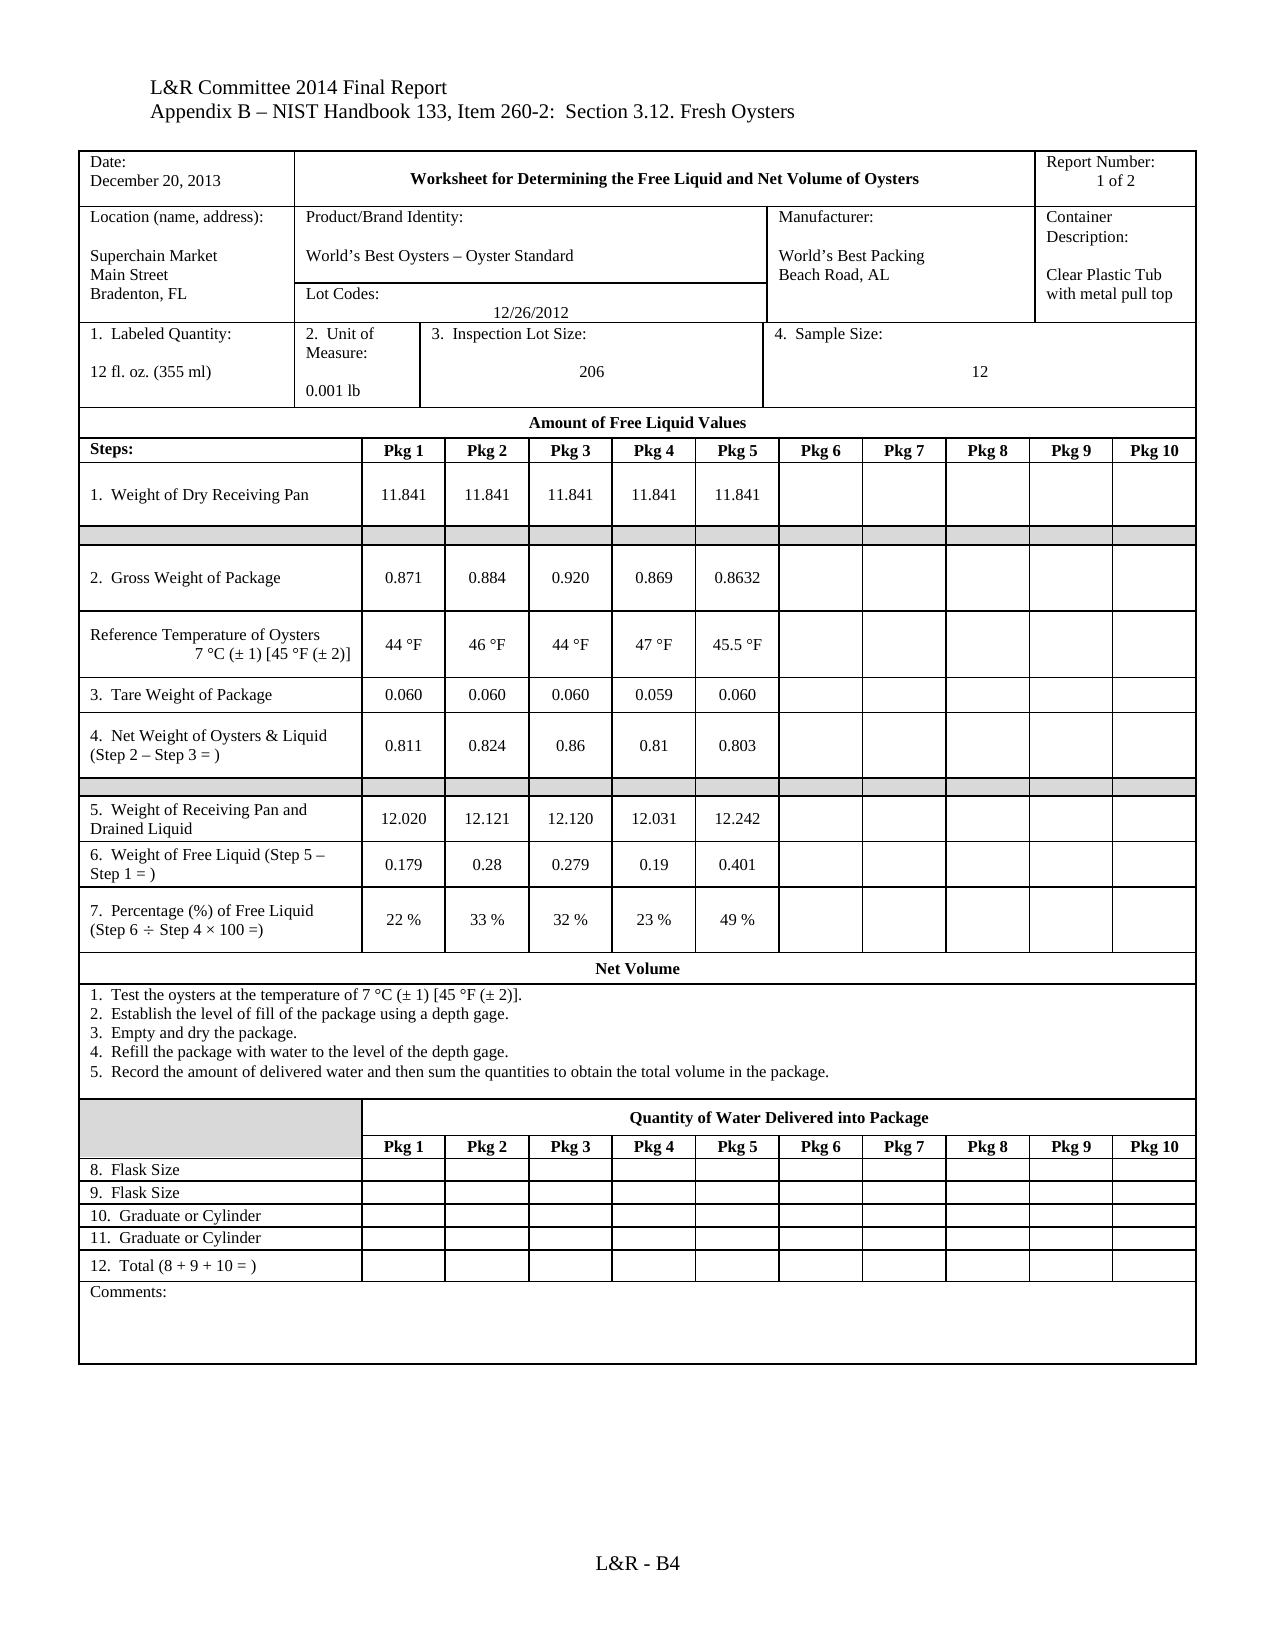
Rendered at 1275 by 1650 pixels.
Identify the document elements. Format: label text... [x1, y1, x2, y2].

table_header Worksheet for Determining the Free Liquid and Net Volume of Oysters [295, 152, 1034, 206]
table_cell [696, 1205, 778, 1226]
table_cell Pkg 6 [780, 439, 862, 462]
table_cell Pkg 8 [947, 1136, 1029, 1157]
table_cell [863, 842, 945, 886]
table_cell 0.920 [530, 546, 611, 610]
table_cell 0.824 [446, 713, 528, 777]
table_cell [863, 678, 945, 712]
table_cell [1030, 842, 1112, 886]
table_cell 49 % [696, 888, 778, 952]
table_cell [863, 713, 945, 777]
table_cell 0.86 [530, 713, 611, 777]
table_cell [363, 779, 444, 795]
table_cell [947, 612, 1029, 676]
table_cell [780, 612, 862, 676]
table_cell 0.8632 [696, 546, 778, 610]
table_cell [363, 1251, 444, 1281]
table_cell [1030, 1251, 1112, 1281]
table_cell 8. Flask Size [80, 1159, 361, 1180]
table_cell [446, 779, 528, 795]
table_cell 0.81 [613, 713, 695, 777]
table_cell [446, 1205, 528, 1226]
table_cell 6. Weight of Free Liquid (Step 5 – Step 1 = ) [80, 842, 361, 886]
table_cell [613, 527, 695, 544]
table_cell [530, 1205, 611, 1226]
table_cell Pkg 8 [947, 439, 1029, 462]
table_cell 0.811 [363, 713, 444, 777]
table_cell Steps: [80, 439, 361, 462]
table_cell 0.179 [363, 842, 444, 886]
table_cell [1030, 1159, 1112, 1180]
table_cell 44 °F [530, 612, 611, 676]
table_cell [780, 797, 862, 841]
table_cell Product/Brand Identity: World’s Best Oysters – Oyster Standard [295, 207, 766, 282]
table_cell 0.869 [613, 546, 695, 610]
table_cell 1. Test the oysters at the temperature of 7 °C (± 1) [45 °F (± 2)]. 2. Establish the level of fill of the package using a depth gage. 3. Empty and dry the package. 4. Refill the package with water to the level of the depth gage. 5. Record the amount of delivered water and then sum the quantities to obtain the total volume in the package. [80, 985, 1195, 1098]
table_cell Location (name, address): Superchain Market Main Street Bradenton, FL [80, 207, 294, 322]
table_cell 0.060 [696, 678, 778, 712]
table_cell [1030, 612, 1112, 676]
table_cell [1030, 1205, 1112, 1226]
table_cell [780, 1205, 862, 1226]
table_cell Pkg 4 [613, 1136, 695, 1157]
table_cell [1030, 713, 1112, 777]
table_cell [1113, 463, 1195, 525]
table_cell [780, 1159, 862, 1180]
table_cell [1113, 1228, 1195, 1249]
table_cell [1113, 797, 1195, 841]
table_cell 46 °F [446, 612, 528, 676]
table_cell [1113, 713, 1195, 777]
table_cell [446, 1159, 528, 1180]
table_header Report Number: 1 of 2 [1036, 152, 1195, 206]
table_cell [780, 842, 862, 886]
table_cell [613, 1228, 695, 1249]
table_cell 0.803 [696, 713, 778, 777]
table_cell 2. Unit of Measure: 0.001 lb [295, 323, 419, 407]
table_cell [1030, 779, 1112, 795]
table_cell 11.841 [613, 463, 695, 525]
table_cell 3. Tare Weight of Package [80, 678, 361, 712]
table_cell [363, 527, 444, 544]
table_cell 4. Net Weight of Oysters & Liquid (Step 2 – Step 3 = ) [80, 713, 361, 777]
table_cell [446, 1182, 528, 1203]
table_cell [863, 1159, 945, 1180]
table_cell Pkg 6 [780, 1136, 862, 1157]
table_cell [613, 1159, 695, 1180]
table_cell [947, 1205, 1029, 1226]
table_cell 0.060 [530, 678, 611, 712]
table_cell [530, 1251, 611, 1281]
table_cell [696, 1251, 778, 1281]
table_cell [780, 888, 862, 952]
table_cell [530, 1159, 611, 1180]
table_cell 1. Weight of Dry Receiving Pan [80, 463, 361, 525]
table_cell 12.121 [446, 797, 528, 841]
table_cell [863, 1228, 945, 1249]
table_cell 10. Graduate or Cylinder [80, 1205, 361, 1226]
table_cell [863, 779, 945, 795]
table_cell [1113, 842, 1195, 886]
table_cell 12. Total (8 + 9 + 10 = ) [80, 1251, 361, 1281]
table_cell Lot Codes: 12/26/2012 [295, 284, 766, 322]
table_cell [947, 678, 1029, 712]
table_cell Quantity of Water Delivered into Package [363, 1100, 1195, 1134]
table_cell 2. Gross Weight of Package [80, 546, 361, 610]
table_cell [863, 1182, 945, 1203]
table_cell [530, 1228, 611, 1249]
table_cell [613, 1205, 695, 1226]
table_cell [863, 463, 945, 525]
table_cell [363, 1228, 444, 1249]
table_cell Net Volume [80, 953, 1195, 983]
table_cell [1030, 463, 1112, 525]
table_cell [613, 1182, 695, 1203]
table_cell [1030, 678, 1112, 712]
table_cell Pkg 10 [1113, 439, 1195, 462]
table_cell Pkg 10 [1113, 1136, 1195, 1157]
table_cell Pkg 4 [613, 439, 695, 462]
table_cell Pkg 7 [863, 439, 945, 462]
table_cell 0.28 [446, 842, 528, 886]
table_cell 9. Flask Size [80, 1182, 361, 1203]
table_cell [863, 1251, 945, 1281]
table_cell [363, 1159, 444, 1180]
table_cell [696, 1159, 778, 1180]
table_cell 47 °F [613, 612, 695, 676]
table_cell 0.060 [446, 678, 528, 712]
table_cell Pkg 1 [363, 439, 444, 462]
table_cell [80, 527, 361, 544]
table_cell 44 °F [363, 612, 444, 676]
table_cell Comments: [80, 1282, 1195, 1363]
table_cell 0.871 [363, 546, 444, 610]
table_cell [696, 1228, 778, 1249]
table_cell [780, 1251, 862, 1281]
table_cell Pkg 7 [863, 1136, 945, 1157]
table_cell Pkg 5 [696, 1136, 778, 1157]
table_cell [363, 1182, 444, 1203]
table_cell [947, 546, 1029, 610]
table_cell [530, 1182, 611, 1203]
table_cell [363, 1205, 444, 1226]
table_cell [530, 779, 611, 795]
table_cell [947, 842, 1029, 886]
table_header Date: December 20, 2013 [80, 152, 294, 206]
table_cell [863, 546, 945, 610]
table_cell [1113, 779, 1195, 795]
table_cell 0.059 [613, 678, 695, 712]
table_cell 7. Percentage (%) of Free Liquid (Step 6 Step 4 × 100 =) [80, 888, 361, 952]
table_cell 0.19 [613, 842, 695, 886]
table_cell 11.841 [363, 463, 444, 525]
table_cell 0.884 [446, 546, 528, 610]
table_cell 12.120 [530, 797, 611, 841]
table_cell 3. Inspection Lot Size: 206 [421, 323, 762, 407]
table_cell 0.060 [363, 678, 444, 712]
table_cell [1030, 527, 1112, 544]
table_cell [1030, 1182, 1112, 1203]
table_cell [696, 527, 778, 544]
table_cell [1113, 1205, 1195, 1226]
table_cell Amount of Free Liquid Values [80, 408, 1195, 437]
table_cell [780, 1182, 862, 1203]
table_cell [863, 527, 945, 544]
table_cell [947, 1182, 1029, 1203]
table_cell [947, 713, 1029, 777]
table_cell [1030, 797, 1112, 841]
table_cell 45.5 °F [696, 612, 778, 676]
table_cell [1113, 1159, 1195, 1180]
table_cell [1030, 1228, 1112, 1249]
table_cell 11.841 [446, 463, 528, 525]
table_cell [863, 797, 945, 841]
table_cell [947, 527, 1029, 544]
table_cell [947, 797, 1029, 841]
table_cell [947, 1251, 1029, 1281]
table_cell [780, 1228, 862, 1249]
table_cell [780, 527, 862, 544]
table_cell [1030, 888, 1112, 952]
table_cell [696, 1182, 778, 1203]
table_cell [780, 546, 862, 610]
table_cell [780, 678, 862, 712]
table_cell [947, 1228, 1029, 1249]
table_cell Reference Temperature of Oysters 7 °C (± 1) [45 °F (± 2)] [80, 612, 361, 676]
table_cell 4. Sample Size: 12 [764, 323, 1195, 407]
table_cell [863, 612, 945, 676]
table_cell Manufacturer: World’s Best Packing Beach Road, AL [768, 207, 1034, 322]
table_cell Pkg 2 [446, 1136, 528, 1157]
table_cell Pkg 3 [530, 439, 611, 462]
table_cell 22 % [363, 888, 444, 952]
table_cell 11. Graduate or Cylinder [80, 1228, 361, 1249]
table_cell Pkg 1 [363, 1136, 444, 1157]
table_cell [613, 779, 695, 795]
table_cell [613, 1251, 695, 1281]
table_cell [780, 779, 862, 795]
table_cell 12.031 [613, 797, 695, 841]
table_cell [1113, 527, 1195, 544]
table_cell [446, 1251, 528, 1281]
table_cell [1113, 678, 1195, 712]
table_cell Pkg 2 [446, 439, 528, 462]
table_cell [1113, 1182, 1195, 1203]
table_cell [80, 1100, 361, 1157]
table_cell [863, 1205, 945, 1226]
table_cell Pkg 3 [530, 1136, 611, 1157]
table_cell [696, 779, 778, 795]
table_cell 11.841 [696, 463, 778, 525]
table_cell Pkg 9 [1030, 439, 1112, 462]
table_cell [80, 779, 361, 795]
table_cell Container Description: Clear Plastic Tub with metal pull top [1036, 207, 1195, 322]
table_cell [947, 779, 1029, 795]
table_cell 5. Weight of Receiving Pan and Drained Liquid [80, 797, 361, 841]
table_cell 0.279 [530, 842, 611, 886]
table_cell Pkg 5 [696, 439, 778, 462]
table_cell 0.401 [696, 842, 778, 886]
table_cell [780, 463, 862, 525]
table_cell [446, 527, 528, 544]
table_cell 11.841 [530, 463, 611, 525]
table_cell 32 % [530, 888, 611, 952]
table_cell [446, 1228, 528, 1249]
table_cell [1113, 1251, 1195, 1281]
table_cell [1113, 546, 1195, 610]
table_cell [780, 713, 862, 777]
table_cell [530, 527, 611, 544]
table_cell 33 % [446, 888, 528, 952]
table_cell [947, 888, 1029, 952]
table_cell 12.242 [696, 797, 778, 841]
table_cell 1. Labeled Quantity: 12 fl. oz. (355 ml) [80, 323, 294, 407]
table_cell [947, 463, 1029, 525]
table_cell 12.020 [363, 797, 444, 841]
table_cell Pkg 9 [1030, 1136, 1112, 1157]
table_cell [863, 888, 945, 952]
table_cell [1113, 888, 1195, 952]
table_cell 23 % [613, 888, 695, 952]
table_cell [1030, 546, 1112, 610]
table_cell [1113, 612, 1195, 676]
table_cell [947, 1159, 1029, 1180]
